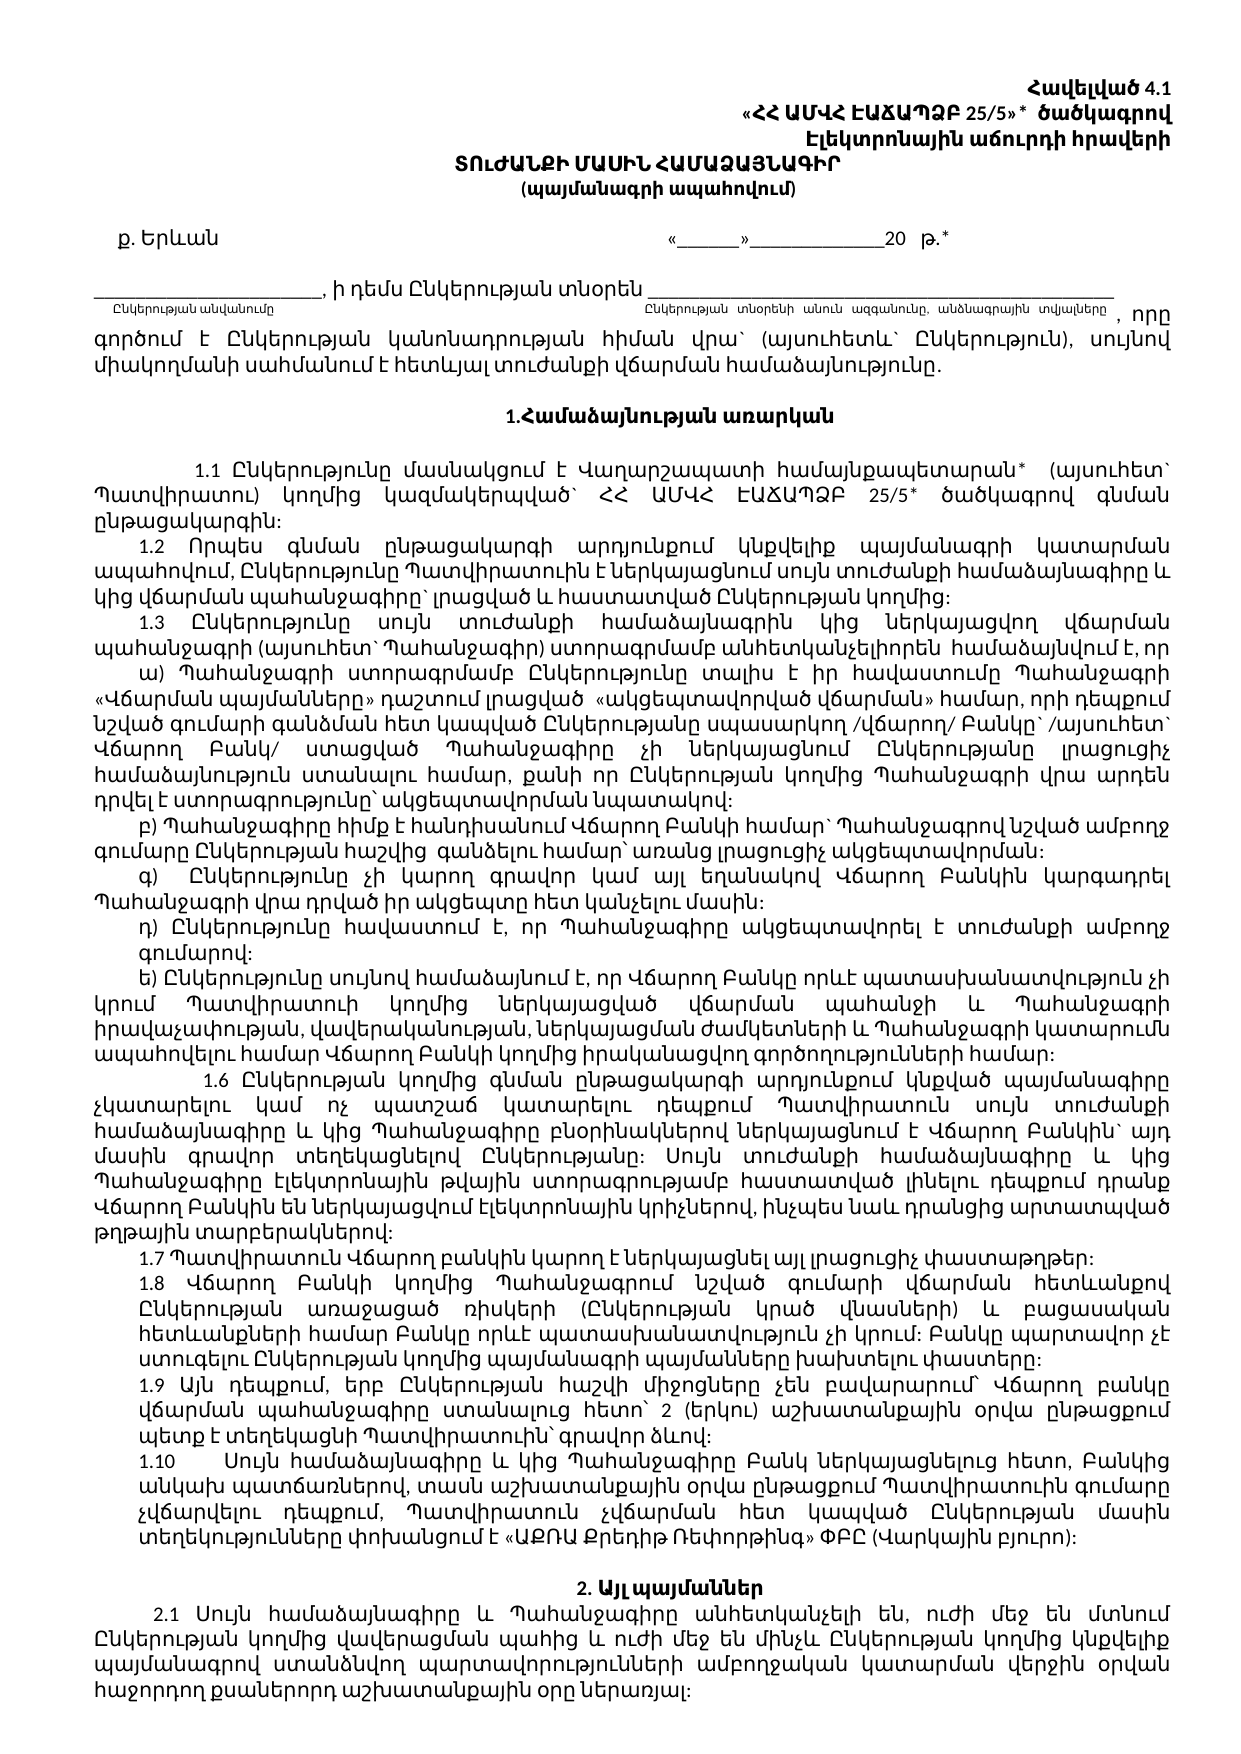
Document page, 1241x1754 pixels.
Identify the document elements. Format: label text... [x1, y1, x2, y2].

text 1.8 Վճարող Բանկի կողմից Պահանջագրում նշված գումարի վճարման հետևանքով Ընկերության առաջացած ռիսկերի (Ընկերության կրած վնասների) և բացասական հետևանքների համար Բանկը որևէ պատասխանատվություն չի կրում: Բանկը պարտավոր չէ ստուգելու Ընկերության կողմից պայմանագրի պայմանները խախտելու փաստերը: [138, 1270, 1171, 1372]
text 1.9 Այն դեպքում, երբ Ընկերության հաշվի միջոցները չեն բավարարում՝ Վճարող բանկը վճարման պահանջագիրը ստանալուց հետո՝ 2 (երկու) աշխատանքային օրվա ընթացքում պետք է տեղեկացնի Պատվիրատուին՝ գրավոր ձևով: [138, 1372, 1171, 1448]
text 1.1 Ընկերությունը մասնակցում է Վաղարշապատի համայնքապետարան* (այսուհետ` Պատվիրատու) կողմից կազմակերպված` ՀՀ ԱՄՎՀ ԷԱՃԱՊՁԲ 25/5* ծածկագրով գնման ընթացակարգին: [94, 457, 1171, 533]
text գ) Ընկերությունը չի կարող գրավոր կամ այլ եղանակով Վճարող Բանկին կարգադրել Պահանջագրի վրա դրված իր ակցեպտը հետ կանչելու մասին: [94, 864, 1171, 914]
text 1.2 Որպես գնման ընթացակարգի արդյունքում կնքվելիք պայմանագրի կատարման ապահովում, Ընկերությունը Պատվիրատուին է ներկայացնում սույն տուժանքի համաձայնագիրը և կից վճարման պահանջագիրը` լրացված և հաստատված Ընկերության կողմից: [94, 533, 1171, 609]
text դ) Ընկերությունը հավաստում է, որ Պահանջագիրը ակցեպտավորել է տուժանքի ամբողջ գումարով: [138, 914, 1171, 965]
text ______________________, ի դեմս Ընկերության տնօրեն _____________________________________________ [94, 276, 1171, 301]
text 2. Այլ պայմաններ [169, 1575, 1171, 1601]
text ք. Երևան «______»_____________20 թ.* [94, 225, 1171, 250]
text 2.1 Սույն համաձայնագիրը և Պահանջագիրը անհետկանչելի են, ուժի մեջ են մտնում Ընկերության կողմից վավերացման պահից և ուժի մեջ են մինչև Ընկերության կողմից կնքվելիք պայմանագրով ստանձնվող պարտավորությունների ամբողջական կատարման վերջին օրվան հաջորդող քսաներորդ աշխատանքային օրը ներառյալ: [94, 1601, 1171, 1702]
text ՏՈւԺԱՆՔԻ ՄԱՍԻՆ ՀԱՄԱՁԱՅՆԱԳԻՐ [94, 151, 1171, 177]
text 1.7 Պատվիրատուն Վճարող բանկին կարող է ներկայացնել այլ լրացուցիչ փաստաթղթեր: [138, 1245, 1171, 1270]
text Ընկերության անվանումը Ընկերության տնօրենի անուն ազգանունը, անձնագրային տվյալները , որը գործում է Ընկերության կանոնադրության հիման վրա` (այսուհետև` Ընկերություն), սույնով միակողմանի սահմանում է հետևյալ տուժանքի վճարման համաձայնությունը. [94, 301, 1171, 377]
text 1.6 Ընկերության կողմից գնման ընթացակարգի արդյունքում կնքված պայմանագիրը չկատարելու կամ ոչ պատշաճ կատարելու դեպքում Պատվիրատուն սույն տուժանքի համաձայնագիրը և կից Պահանջագիրը բնօրինակներով ներկայացնում է Վճարող Բանկին` այդ մասին գրավոր տեղեկացնելով Ընկերությանը: Սույն տուժանքի համաձայնագիրը և կից Պահանջագիրը էլեկտրոնային թվային ստորագրությամբ հաստատված լինելու դեպքում դրանք Վճարող Բանկին են ներկայացվում էլեկտրոնային կրիչներով, ինչպես նաև դրանցից արտատպված թղթային տարբերակներով: [94, 1067, 1171, 1245]
text 1.Համաձայնության առարկան [169, 403, 1171, 428]
text ե) Ընկերությունը սույնով համաձայնում է, որ Վճարող Բանկը որևէ պատասխանատվություն չի կրում Պատվիրատուի կողմից ներկայացված վճարման պահանջի և Պահանջագրի իրավաչափության, վավերականության, ներկայացման ժամկետների և Պահանջագրի կատարումն ապահովելու համար Վճարող Բանկի կողմից իրականացվող գործողությունների համար: [94, 965, 1171, 1067]
text Հավելված 4.1 [94, 75, 1171, 100]
text Էլեկտրոնային աճուրդի հրավերի [94, 126, 1171, 151]
text ա) Պահանջագրի ստորագրմամբ Ընկերությունը տալիս է իր հավաստումը Պահանջագրի «Վճարման պայմանները» դաշտում լրացված «ակցեպտավորված վճարման» համար, որի դեպքում նշված գումարի գանձման հետ կապված Ընկերությանը սպասարկող /վճարող/ Բանկը` /այսուհետ` Վճարող Բանկ/ ստացված Պահանջագիրը չի ներկայացնում Ընկերությանը լրացուցիչ համաձայնություն ստանալու համար, քանի որ Ընկերության կողմից Պահանջագրի վրա արդեն դրվել է ստորագրությունը՝ ակցեպտավորման նպատակով: [94, 660, 1171, 813]
text «ՀՀ ԱՄՎՀ ԷԱՃԱՊՁԲ 25/5»* ծածկագրով [94, 100, 1171, 126]
text (պայմանագրի ապահովում) [94, 177, 1171, 199]
text 1.3 Ընկերությունը սույն տուժանքի համաձայնագրին կից ներկայացվող վճարման պահանջագրի (այսուհետ` Պահանջագիր) ստորագրմամբ անհետկանչելիորեն համաձայնվում է, որ [94, 609, 1171, 660]
text բ) Պահանջագիրը հիմք է հանդիսանում Վճարող Բանկի համար` Պահանջագրով նշված ամբողջ գումարը Ընկերության հաշվից գանձելու համար՝ առանց լրացուցիչ ակցեպտավորման: [94, 813, 1171, 864]
text 1.10 Սույն համաձայնագիրը և կից Պահանջագիրը Բանկ ներկայացնելուց հետո, Բանկից անկախ պատճառներով, տասն աշխատանքային օրվա ընթացքում Պատվիրատուին գումարը չվճարվելու դեպքում, Պատվիրատուն չվճարման հետ կապված Ընկերության մասին տեղեկությունները փոխանցում է «ԱՔՌԱ Քրեդիթ Ռեփորթինգ» ՓԲԸ (Վարկային բյուրո): [138, 1448, 1171, 1550]
